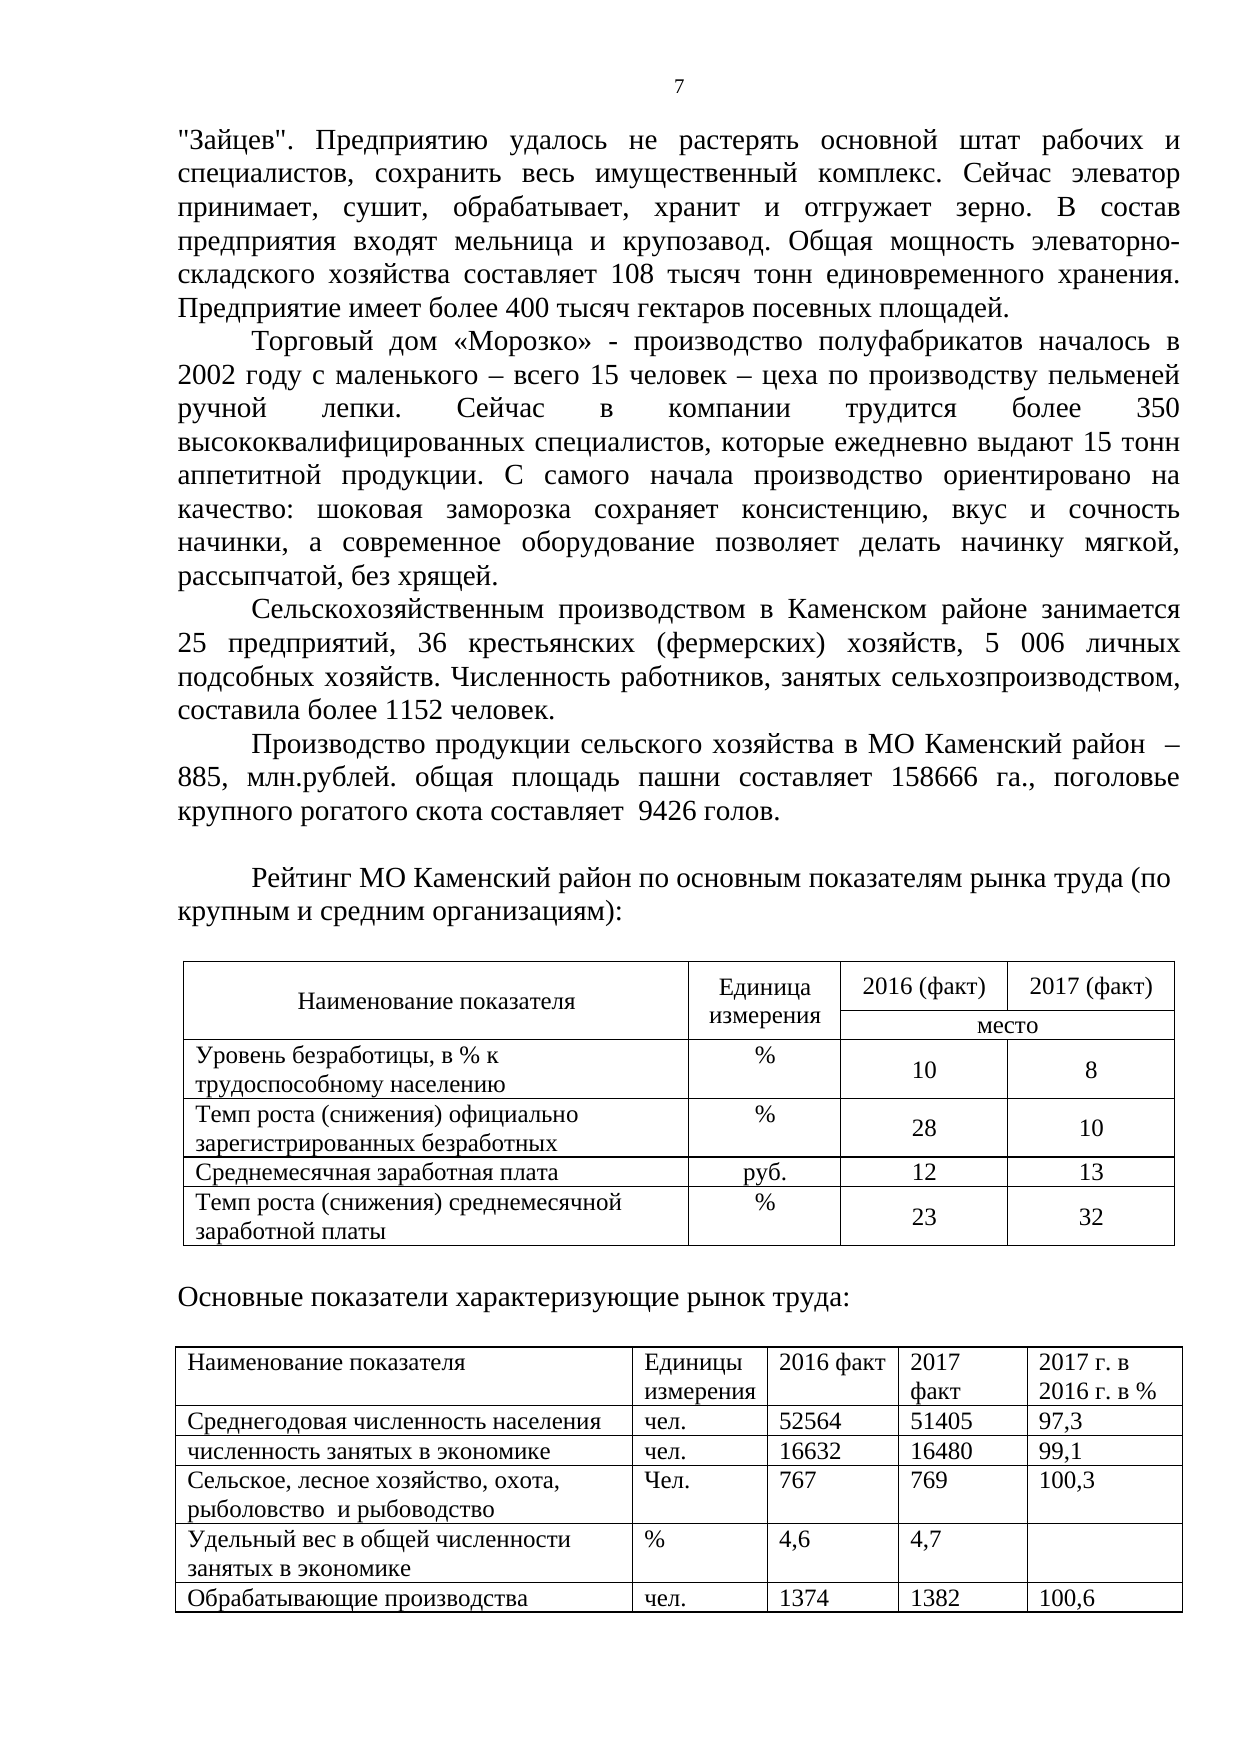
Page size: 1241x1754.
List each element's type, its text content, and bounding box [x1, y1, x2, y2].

table_cell % [689, 1187, 840, 1245]
table_cell 4,6 [768, 1524, 898, 1582]
table_header 2016 (факт) [841, 962, 1007, 1009]
table_cell % [689, 1040, 840, 1098]
table_cell Темп роста (снижения) среднемесячной заработной платы [184, 1187, 688, 1245]
table_cell 32 [1008, 1187, 1174, 1245]
table_cell Чел. [633, 1466, 767, 1523]
table_header 2017 г. в 2016 г. в % [1028, 1348, 1182, 1405]
table_cell [1028, 1524, 1182, 1582]
table_cell 100,6 [1028, 1583, 1182, 1611]
text Производство продукции сельского хозяйства в МО Каменский район – 885, млн.рублей. общая площадь пашни составляет 158666 га., поголовье крупного рогатого скота составляет 9426 голов. [177, 726, 1181, 826]
table_cell 767 [768, 1466, 898, 1523]
table_cell 4,7 [899, 1524, 1027, 1582]
table_cell 10 [1008, 1099, 1174, 1156]
table_cell Темп роста (снижения) официально зарегистрированных безработных [184, 1099, 688, 1156]
table_cell 8 [1008, 1040, 1174, 1098]
table_header Наименование показателя [184, 962, 688, 1039]
table_cell 97,3 [1028, 1406, 1182, 1435]
table_header 2017 факт [899, 1348, 1027, 1405]
table_cell 13 [1008, 1158, 1174, 1186]
table_cell Среднегодовая численность населения [176, 1406, 632, 1435]
table_cell Сельское, лесное хозяйство, охота, рыболовство и рыбоводство [176, 1466, 632, 1523]
table_cell 10 [841, 1040, 1007, 1098]
table_header Единица измерения [689, 962, 840, 1039]
text Сельскохозяйственным производством в Каменском районе занимается 25 предприятий, 36 крестьянских (фермерских) хозяйств, 5 006 личных подсобных хозяйств. Численность работников, занятых сельхозпроизводством, составила более 1152 человек. [177, 592, 1181, 726]
table_cell % [689, 1099, 840, 1156]
table_cell 51405 [899, 1406, 1027, 1435]
table_cell 16480 [899, 1436, 1027, 1464]
table_cell Среднемесячная заработная плата [184, 1158, 688, 1186]
table_header Наименование показателя [176, 1348, 632, 1405]
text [177, 122, 1181, 323]
table_header 2017 (факт) [1008, 962, 1174, 1009]
table_cell численность занятых в экономике [176, 1436, 632, 1464]
table_cell 28 [841, 1099, 1007, 1156]
table_cell 12 [841, 1158, 1007, 1186]
table_cell руб. [689, 1158, 840, 1186]
table_cell 16632 [768, 1436, 898, 1464]
table_cell Удельный вес в общей численности занятых в экономике [176, 1524, 632, 1582]
text Торговый дом «Морозко» - производство полуфабрикатов началось в 2002 году с маленького – всего 15 человек – цеха по производству пельменей ручной лепки. Сейчас в компании трудится более 350 высококвалифицированных специалистов, которые ежедневно выдают 15 тонн аппетитной продукции. С самого начала производство ориентировано на качество: шоковая заморозка сохраняет консистенцию, вкус и сочность начинки, а современное оборудование позволяет делать начинку мягкой, рассыпчатой, без хрящей. [177, 323, 1181, 592]
table_cell Уровень безработицы, в % к трудоспособному населению [184, 1040, 688, 1098]
table_cell чел. [633, 1436, 767, 1464]
table_cell чел. [633, 1583, 767, 1611]
table_cell 23 [841, 1187, 1007, 1245]
table_cell 100,3 [1028, 1466, 1182, 1523]
text Рейтинг МО Каменский район по основным показателям рынка труда (по крупным и средним организациям): [177, 860, 1181, 927]
table_cell 1374 [768, 1583, 898, 1611]
table_cell % [633, 1524, 767, 1582]
table_cell чел. [633, 1406, 767, 1435]
table_cell 99,1 [1028, 1436, 1182, 1464]
table_header 2016 факт [768, 1348, 898, 1405]
table_cell место [841, 1011, 1174, 1039]
table_cell 52564 [768, 1406, 898, 1435]
table_cell Обрабатывающие производства [176, 1583, 632, 1611]
table_cell 769 [899, 1466, 1027, 1523]
table_header Единицы измерения [633, 1348, 767, 1405]
text Основные показатели характеризующие рынок труда: [177, 1279, 1181, 1313]
table_cell 1382 [899, 1583, 1027, 1611]
